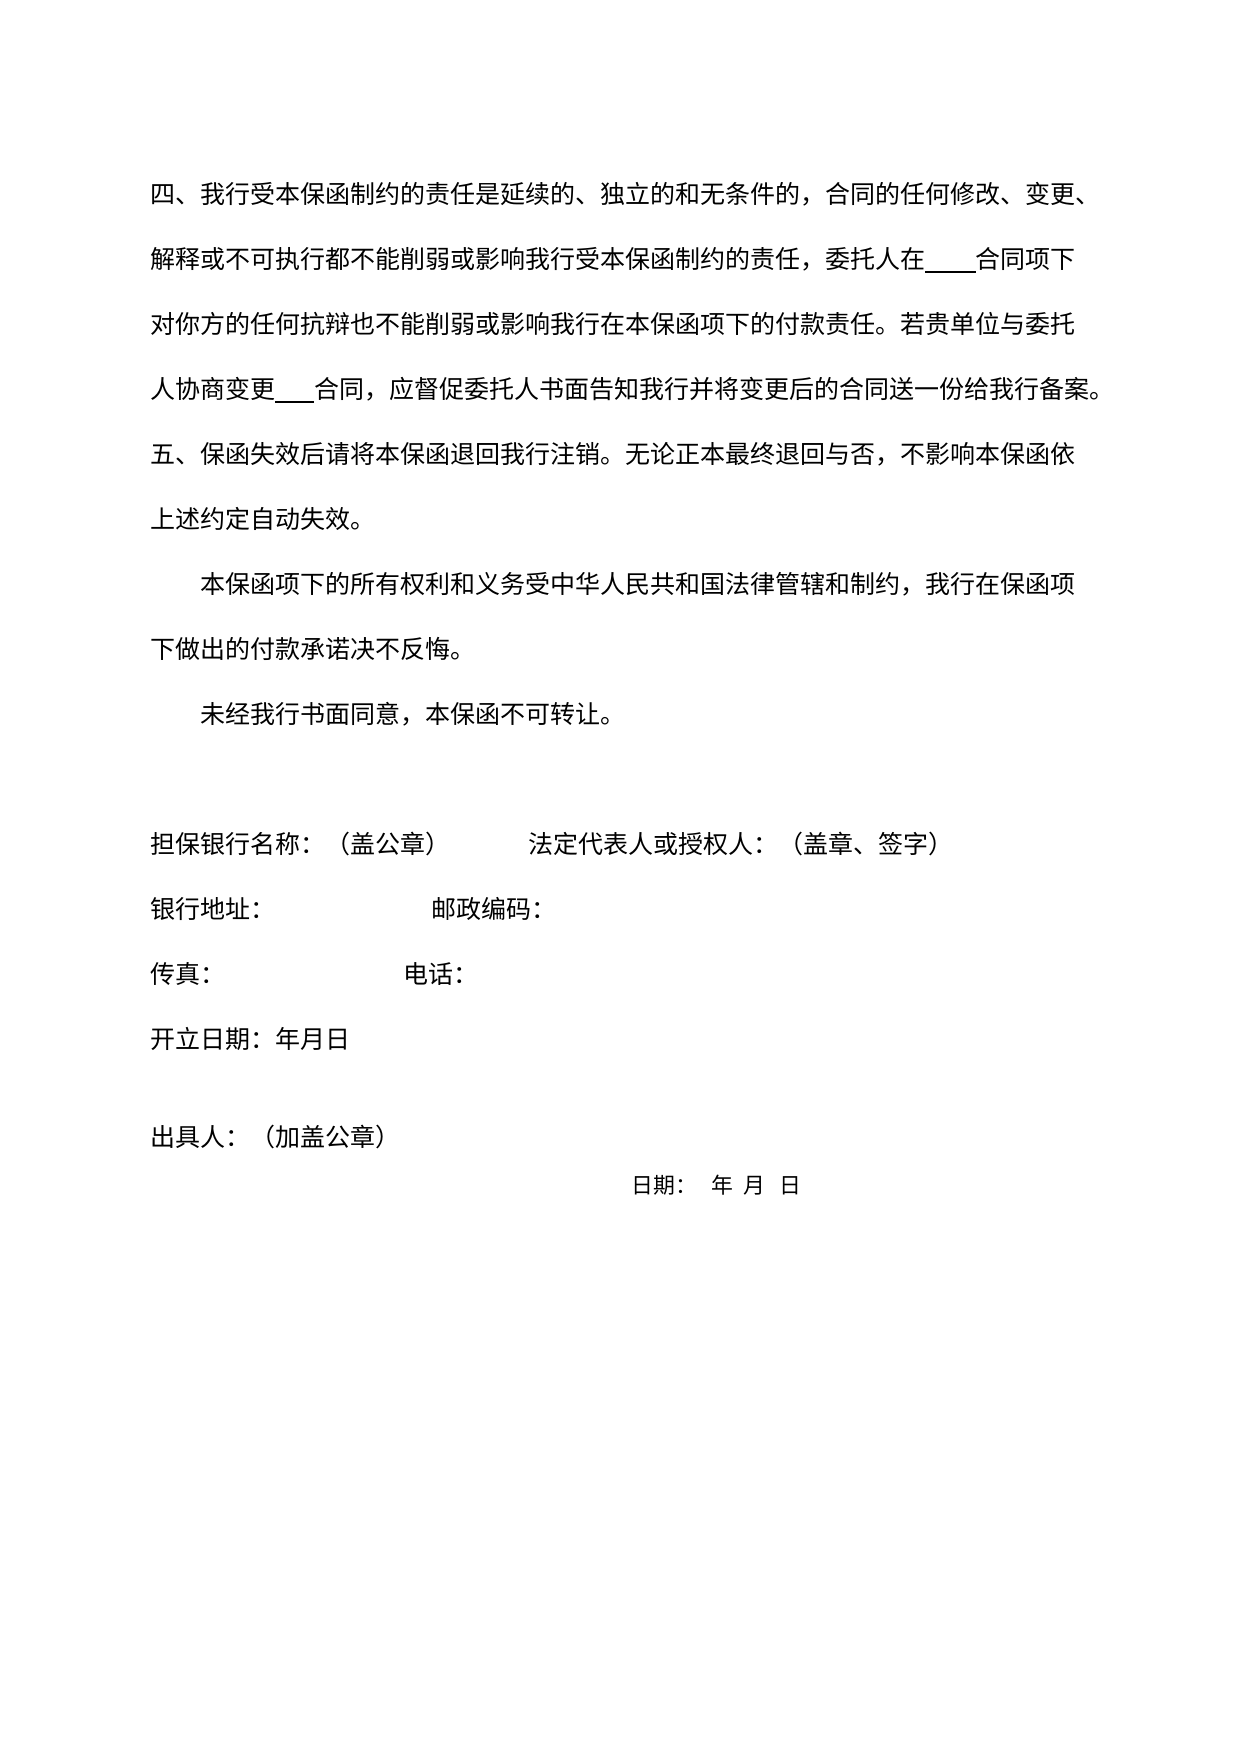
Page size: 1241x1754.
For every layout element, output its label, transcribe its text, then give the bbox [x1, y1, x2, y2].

text 担保银行名称：（盖公章） 法定代表人或授权人：（盖章、签字） [150, 810, 1090, 875]
text 传真： 电话： [150, 940, 1090, 1005]
text 未经我行书面同意，本保函不可转让。 [150, 680, 1090, 745]
text 出具人：（加盖公章） [150, 1103, 1090, 1168]
text 四、我行受本保函制约的责任是延续的、独立的和无条件的，合同的任何修改、变更、解释或不可执行都不能削弱或影响我行受本保函制约的责任，委托人在 合同项下对你方的任何抗辩也不能削弱或影响我行在本保函项下的付款责任。若贵单位与委托人协商变更 合同，应督促委托人书面告知我行并将变更后的合同送一份给我行备案。 [150, 160, 1090, 420]
text 银行地址： 邮政编码： [150, 875, 1090, 940]
text 本保函项下的所有权利和义务受中华人民共和国法律管辖和制约，我行在保函项下做出的付款承诺决不反悔。 [150, 550, 1090, 680]
text 日期： 年 月 日 [150, 1168, 1090, 1200]
text 开立日期：年月日 [150, 1005, 1090, 1070]
text 五、保函失效后请将本保函退回我行注销。无论正本最终退回与否，不影响本保函依上述约定自动失效。 [150, 420, 1090, 550]
